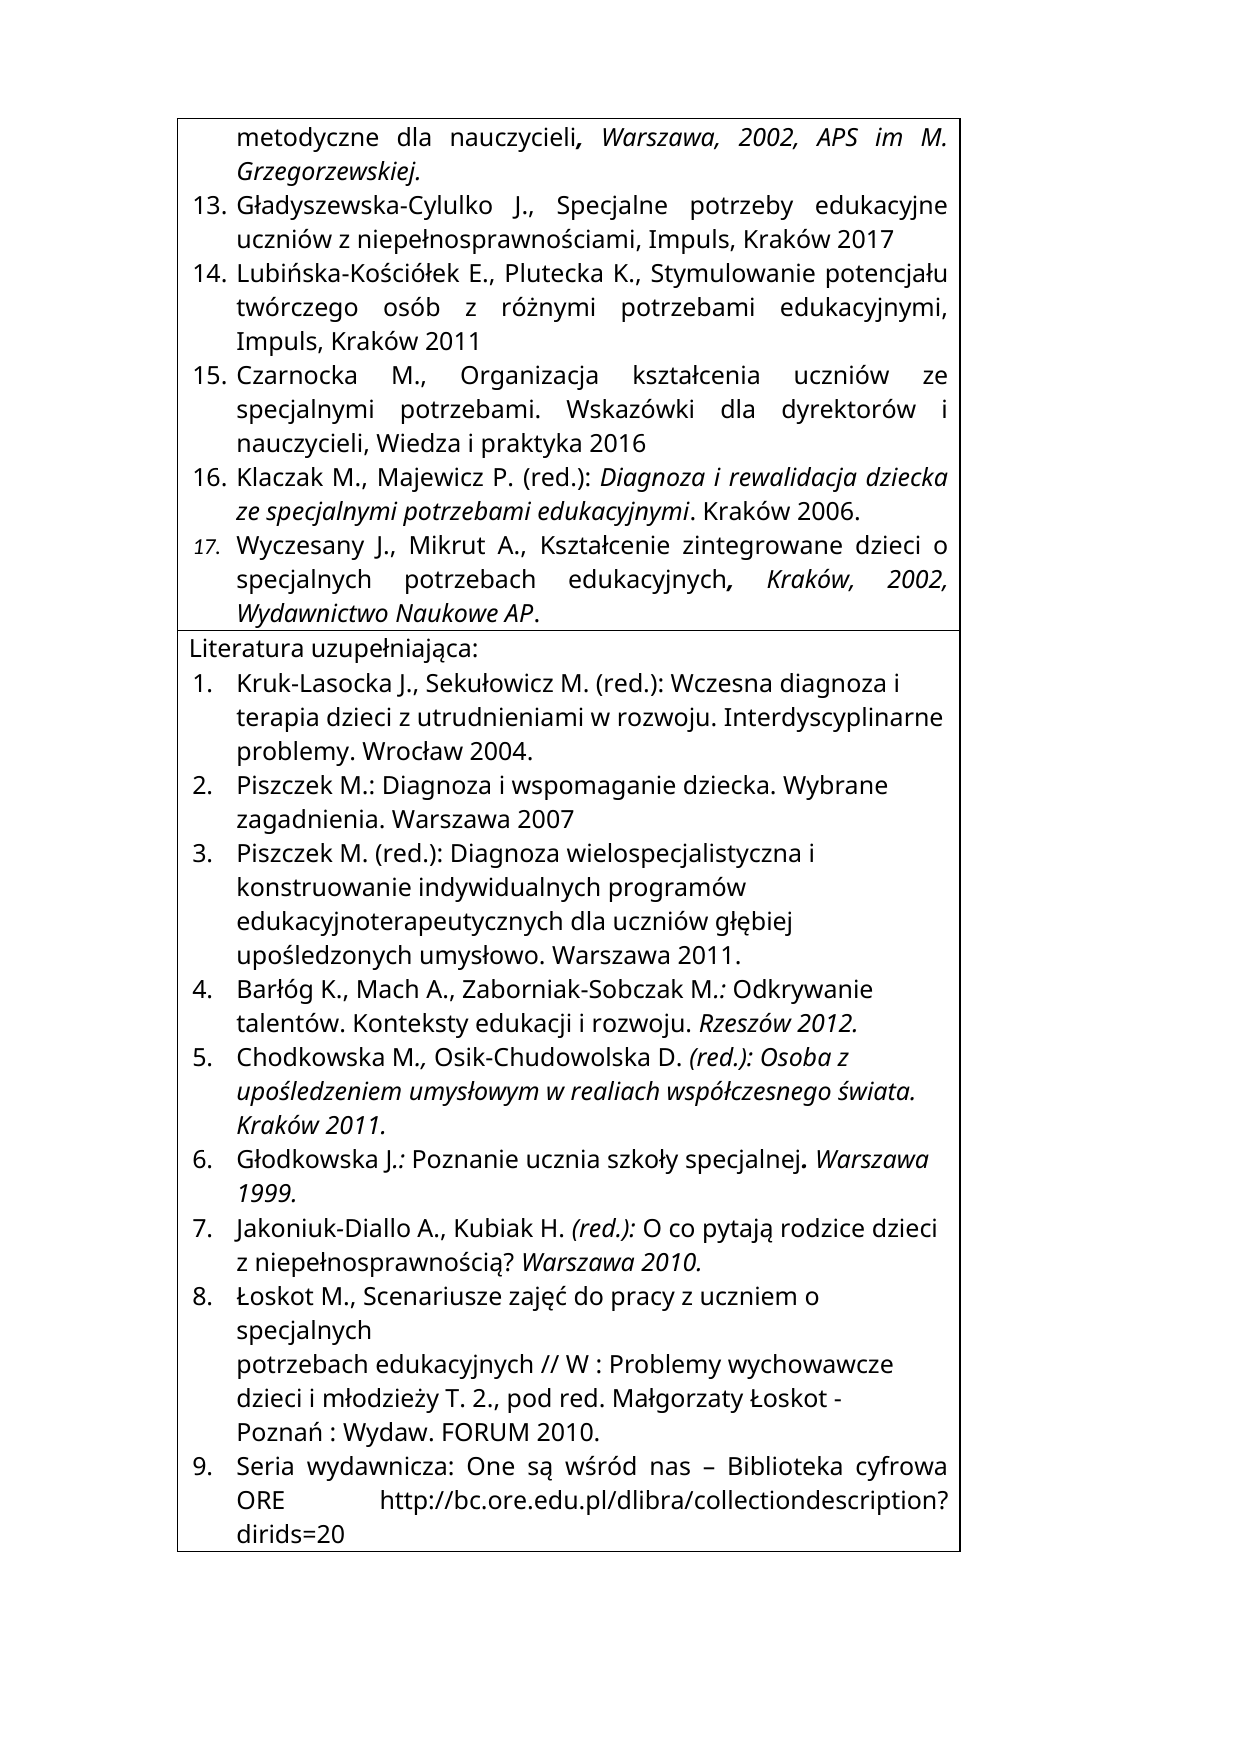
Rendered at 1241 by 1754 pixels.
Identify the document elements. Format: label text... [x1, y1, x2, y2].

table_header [178, 119, 959, 630]
table_cell Literatura uzupełniająca: Kruk-Lasocka J., Sekułowicz M. (red.): Wczesna diagnoza i terapia dzieci z utrudnieniami w rozwoju. Interdyscyplinarne problemy. Wrocław 2004. Piszczek M.: Diagnoza i wspomaganie dziecka. Wybrane zagadnienia. Warszawa 2007 Piszczek M. (red.): Diagnoza wielospecjalistyczna i konstruowanie indywidualnych programów edukacyjnoterapeutycznych dla uczniów głębiej upośledzonych umysłowo. Warszawa 2011. Barłóg K., Mach A., Zaborniak-Sobczak M.: Odkrywanie talentów. Konteksty edukacji i rozwoju. Rzeszów 2012. Chodkowska M., Osik-Chudowolska D. (red.): Osoba z upośledzeniem umysłowym w realiach współczesnego świata. Kraków 2011. Głodkowska J.: Poznanie ucznia szkoły specjalnej. Warszawa 1999. Jakoniuk-Diallo A., Kubiak H. (red.): O co pytają rodzice dzieci z niepełnosprawnością? Warszawa 2010. Łoskot M., Scenariusze zajęć do pracy z uczniem o specjalnych potrzebach edukacyjnych // W : Problemy wychowawcze dzieci i młodzieży T. 2., pod red. Małgorzaty Łoskot - Poznań : Wydaw. FORUM 2010. Seria wydawnicza: One są wśród nas – Biblioteka cyfrowa ORE http://bc.ore.edu.pl/dlibra/collectiondescription?dirids=20 [178, 631, 959, 1551]
